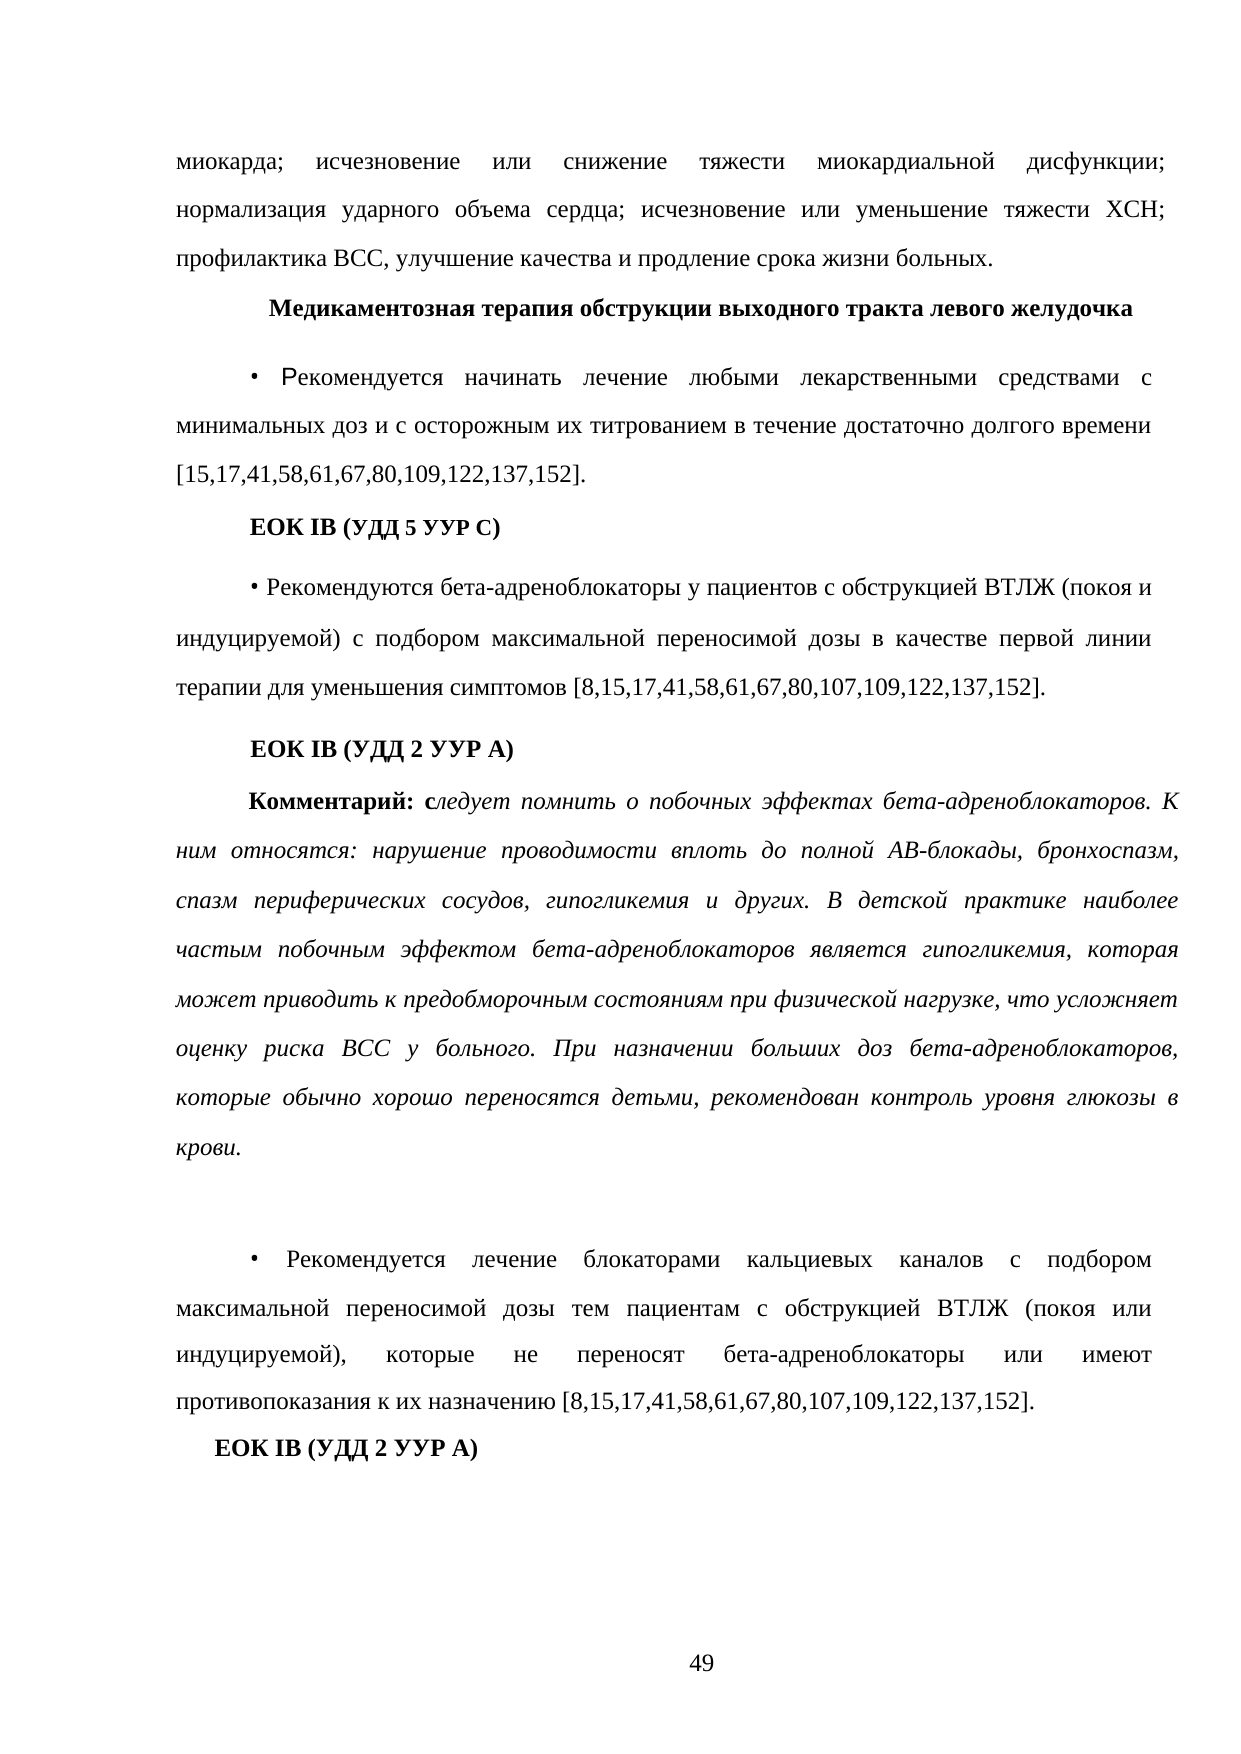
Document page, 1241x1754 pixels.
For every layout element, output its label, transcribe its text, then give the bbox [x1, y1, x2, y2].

text • Рекомендуется начинать лечение любыми лекарственными средствами с минимальных доз и с осторожным их титрованием в течение достаточно долгого времени [15,17,41,58,61,67,80,109,122,137,152]. [176, 358, 1153, 489]
subtitle ЕОК IB (УДД 2 УУР A) [214, 1433, 1167, 1462]
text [176, 146, 1166, 272]
subtitle ЕОК IB (УДД 5 УУР С) [249, 512, 538, 541]
subtitle ЕОК IB (УДД 2 УУР A) [250, 734, 1167, 762]
subtitle Медикаментозная терапия обструкции выходного тракта левого желудочка [269, 293, 1167, 322]
text • Рекомендуются бета-адреноблокаторы у пациентов с обструкцией ВТЛЖ (покоя и индуцируемой) с подбором максимальной переносимой дозы в качестве первой линии терапии для уменьшения симптомов [8,15,17,41,58,61,67,80,107,109,122,137,152]. [176, 569, 1153, 701]
text Комментарий: следует помнить о побочных эффектах бета-адреноблокаторов. К ним относятся: нарушение проводимости вплоть до полной АВ-блокады, бронхоспазм, спазм периферических сосудов, гипогликемия и других. В детской практике наиболее частым побочным эффектом бета-адреноблокаторов является гипогликемия, которая может приводить к предобморочным состояниям при физической нагрузке, что усложняет оценку риска ВСС у больного. При назначении больших доз бета-адреноблокаторов, которые обычно хорошо переносятся детьми, рекомендован контроль уровня глюкозы в крови. [176, 786, 1182, 1161]
text • Рекомендуется лечение блокаторами кальциевых каналов с подбором максимальной переносимой дозы тем пациентам с обструкцией ВТЛЖ (покоя или индуцируемой), которые не переносят бета-адреноблокаторы или имеют противопоказания к их назначению [8,15,17,41,58,61,67,80,107,109,122,137,152]. [176, 1241, 1153, 1415]
